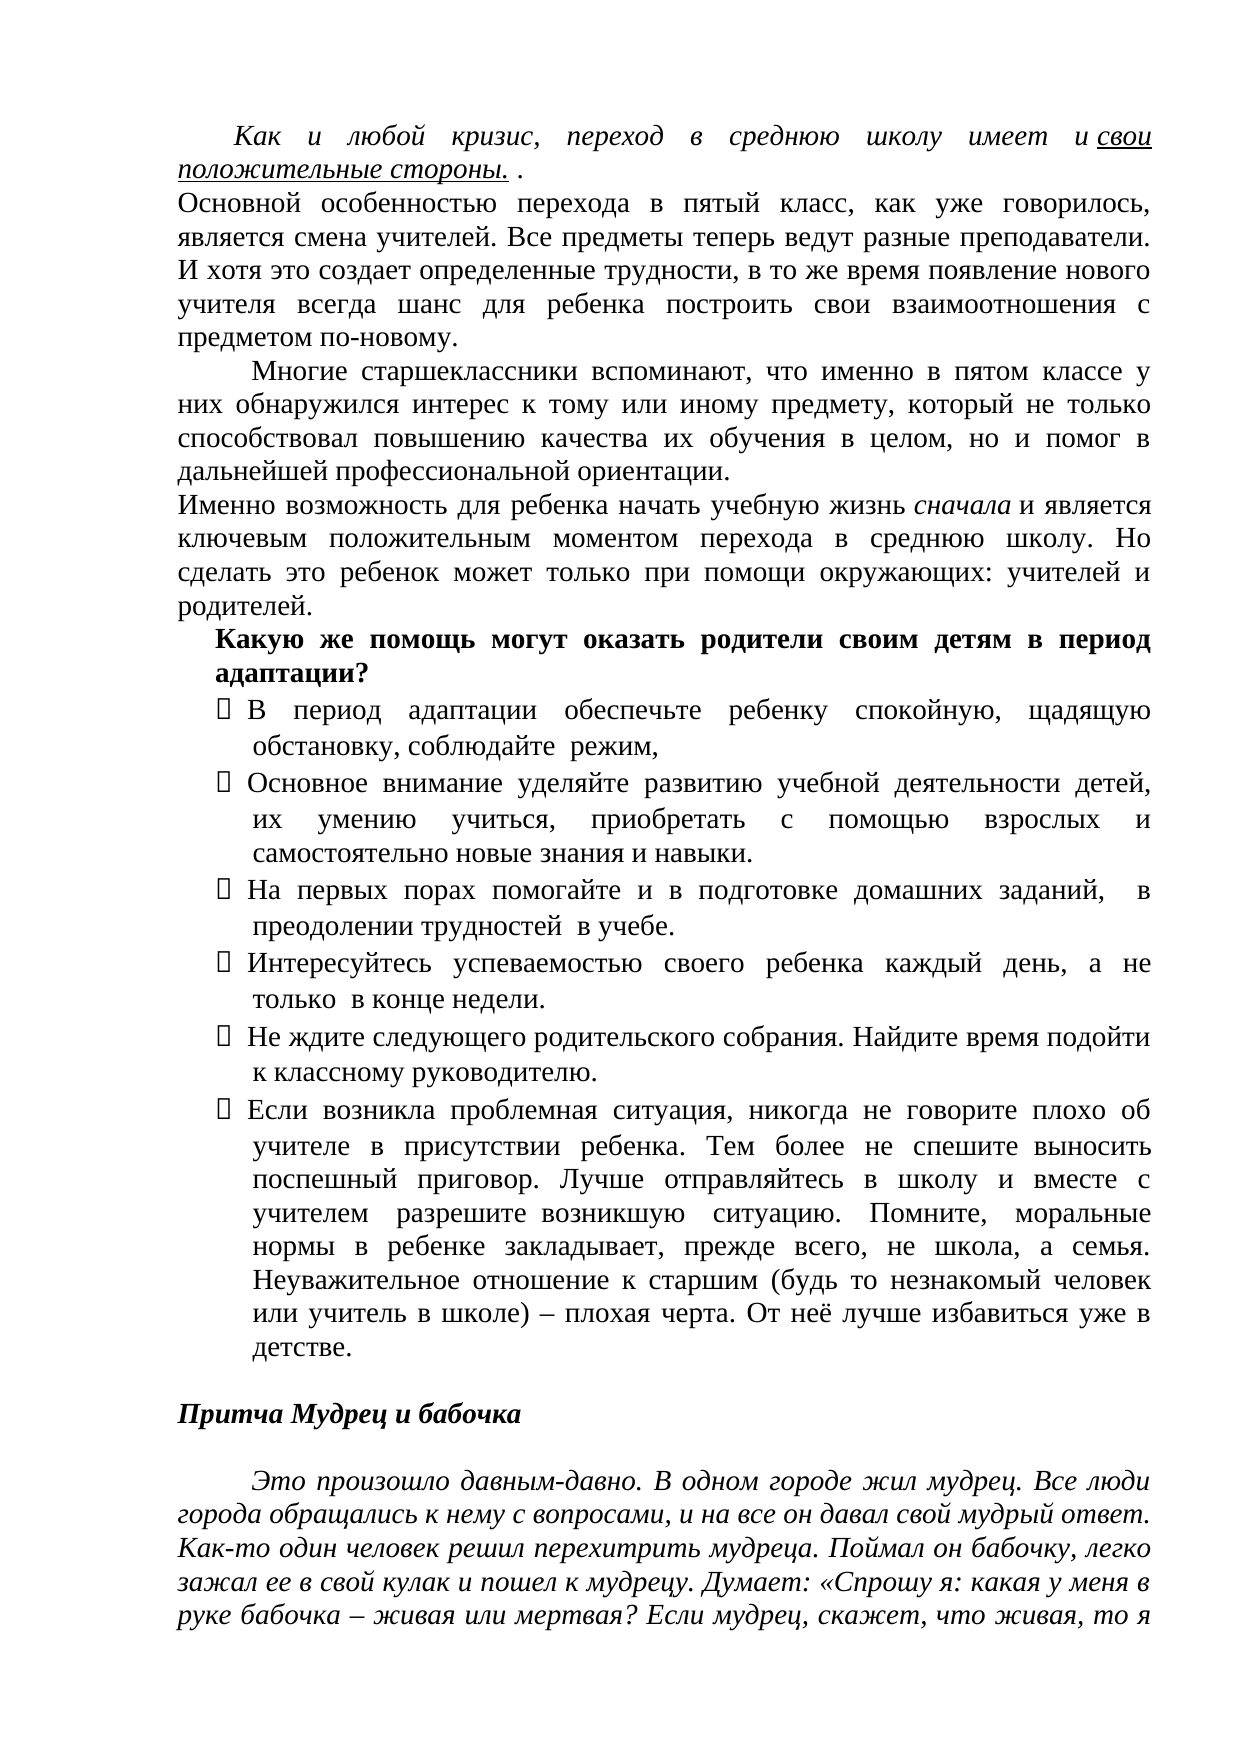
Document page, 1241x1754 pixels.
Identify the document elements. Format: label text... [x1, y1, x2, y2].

text Основной особенностью перехода в пятый класс, как уже говорилось, является смена учителей. Все предметы теперь ведут разные преподаватели. И хотя это создает определенные трудности, в то же время появление нового учителя всегда шанс для ребенка построить свои взаимоотношения с предметом по-новому. [177, 185, 1152, 353]
text  В период адаптации обеспечьте ребенку спокойную, щадящую обстановку, соблюдайте режим, [215, 688, 1152, 762]
text  На первых порах помогайте и в подготовке домашних заданий, в преодолении трудностей в учебе. [215, 868, 1152, 942]
text  Интересуйтесь успеваемостью своего ребенка каждый день, а не только в конце недели. [215, 942, 1152, 1015]
text Именно возможность для ребенка начать учебную жизнь сначала и является ключевым положительным моментом перехода в среднюю школу. Но сделать это ребенок может только при помощи окружающих: учителей и родителей. [177, 487, 1152, 621]
text  Если возникла проблемная ситуация, никогда не говорите плохо об учителе в присутствии ребенка. Тем более не спешите выносить поспешный приговор. Лучше отправляйтесь в школу и вместе с учителем разрешите возникшую ситуацию. Помните, моральные нормы в ребенке закладывает, прежде всего, не школа, а семья. Неуважительное отношение к старшим (будь то незнакомый человек или учитель в школе) – плохая черта. От неё лучше избавиться уже в детстве. [215, 1088, 1152, 1362]
text Какую же помощь могут оказать родители своим детям в период адаптации? [215, 621, 1152, 688]
text Как и любой кризис, переход в среднюю школу имеет и свои положительные стороны. . [177, 118, 1152, 185]
text Притча Мудрец и бабочка [177, 1396, 1152, 1429]
text  Основное внимание уделяйте развитию учебной деятельности детей, их умению учиться, приобретать с помощью взрослых и самостоятельно новые знания и навыки. [215, 762, 1152, 868]
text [177, 1463, 1152, 1631]
text  Не ждите следующего родительского собрания. Найдите время подойти к классному руководителю. [215, 1015, 1152, 1088]
text Многие старшеклассники вспоминают, что именно в пятом классе у них обнаружился интерес к тому или иному предмету, который не только способствовал повышению качества их обучения в целом, но и помог в дальнейшей профессиональной ориентации. [177, 353, 1152, 487]
